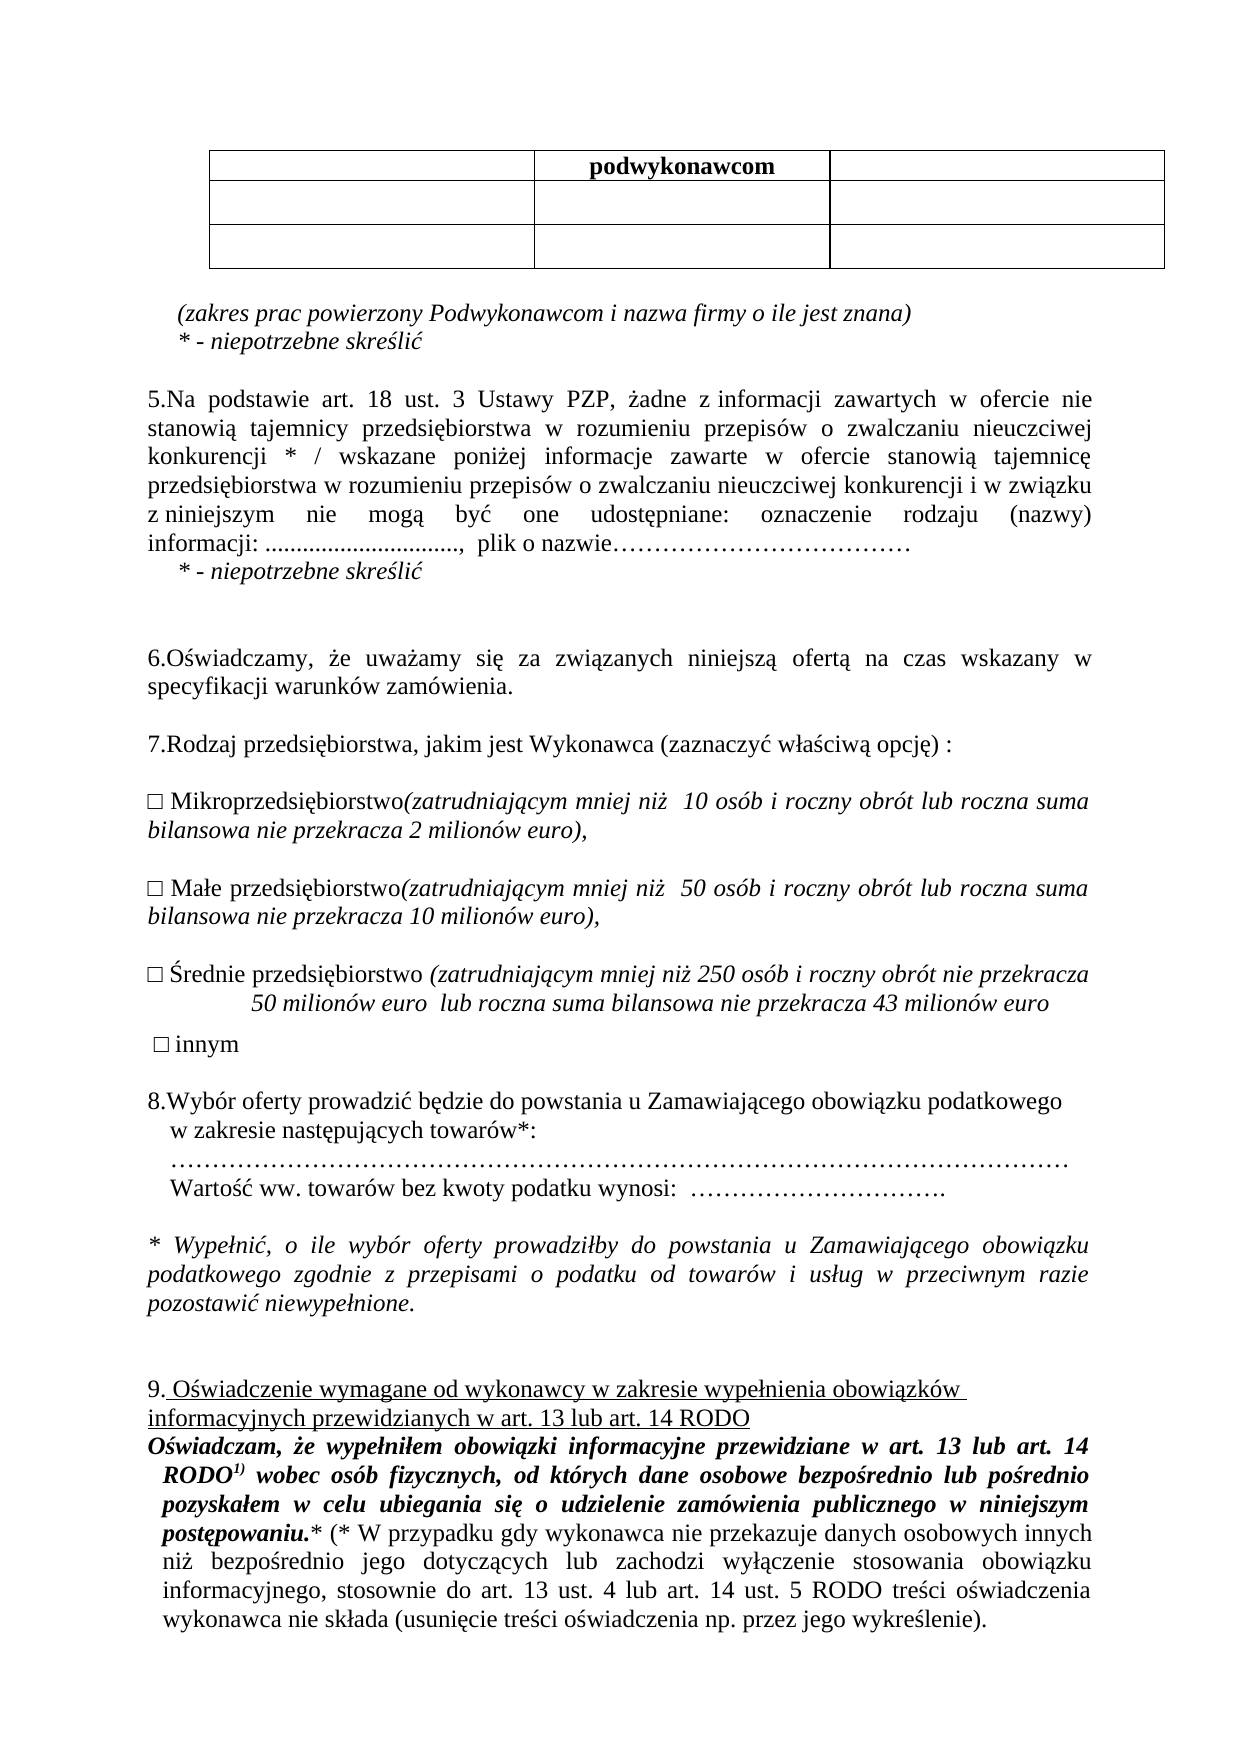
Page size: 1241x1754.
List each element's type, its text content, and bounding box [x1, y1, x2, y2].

text (zakres prac powierzony Podwykonawcom i nazwa firmy o ile jest znana) [177, 298, 1092, 326]
text □ Średnie przedsiębiorstwo (zatrudniającym mniej niż 250 osób i roczny obrót nie przekracza 50 milionów euro lub roczna suma bilansowa nie przekracza 43 milionów euro [147, 959, 1092, 1016]
text □ Małe przedsiębiorstwo(zatrudniającym mniej niż 50 osób i roczny obrót lub roczna suma bilansowa nie przekracza 10 milionów euro), [147, 873, 1092, 930]
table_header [210, 151, 534, 180]
text * - niepotrzebne skreślić [177, 556, 1092, 585]
table_cell [535, 225, 829, 268]
text * Wypełnić, o ile wybór oferty prowadziłby do powstania u Zamawiającego obowiązku podatkowego zgodnie z przepisami o podatku od towarów i usług w przeciwnym razie pozostawić niewypełnione. [147, 1230, 1092, 1316]
text w zakresie następujących towarów*: [169, 1115, 1092, 1144]
table_cell [210, 225, 534, 268]
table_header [535, 151, 829, 180]
table_cell [831, 225, 1164, 268]
text Oświadczam, że wypełniłem obowiązki informacyjne przewidziane w art. 13 lub art. 14 RODO1) wobec osób fizycznych, od których dane osobowe bezpośrednio lub pośrednio pozyskałem w celu ubiegania się o udzielenie zamówienia publicznego w niniejszym postępowaniu.* (* W przypadku gdy wykonawca nie przekazuje danych osobowych innych niż bezpośrednio jego dotyczących lub zachodzi wyłączenie stosowania obowiązku informacyjnego, stosownie do art. 13 ust. 4 lub art. 14 ust. 5 RODO treści oświadczenia wykonawca nie składa (usunięcie treści oświadczenia np. przez jego wykreślenie). [147, 1431, 1092, 1633]
text 5.Na podstawie art. 18 ust. 3 Ustawy PZP, żadne z informacji zawartych w ofercie nie stanowią tajemnicy przedsiębiorstwa w rozumieniu przepisów o zwalczaniu nieuczciwej konkurencji * / wskazane poniżej informacje zawarte w ofercie stanowią tajemnicę przedsiębiorstwa w rozumieniu przepisów o zwalczaniu nieuczciwej konkurencji i w związku z niniejszym nie mogą być one udostępniane: oznaczenie rodzaju (nazwy) informacji: ..............................., plik o nazwie……………………………… [147, 384, 1092, 556]
table_cell [210, 181, 534, 224]
text 7.Rodzaj przedsiębiorstwa, jakim jest Wykonawca (zaznaczyć właściwą opcję) : [147, 729, 1092, 758]
text ……………………………………………………………………………………………… [169, 1144, 1092, 1173]
text Wartość ww. towarów bez kwoty podatku wynosi: …………………………. [169, 1173, 1092, 1201]
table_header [831, 151, 1164, 180]
text 8.Wybór oferty prowadzić będzie do powstania u Zamawiającego obowiązku podatkowego [147, 1086, 1092, 1115]
text 6.Oświadczamy, że uważamy się za związanych niniejszą ofertą na czas wskazany w specyfikacji warunków zamówienia. [147, 643, 1092, 700]
text 9. Oświadczenie wymagane od wykonawcy w zakresie wypełnienia obowiązków informacyjnych przewidzianych w art. 13 lub art. 14 RODO [147, 1374, 1092, 1431]
text □ Mikroprzedsiębiorstwo(zatrudniającym mniej niż 10 osób i roczny obrót lub roczna suma bilansowa nie przekracza 2 milionów euro), [147, 786, 1092, 844]
table_cell [831, 181, 1164, 224]
text * - niepotrzebne skreślić [177, 326, 1092, 355]
table_cell [535, 181, 829, 224]
text □ innym [147, 1029, 1092, 1058]
